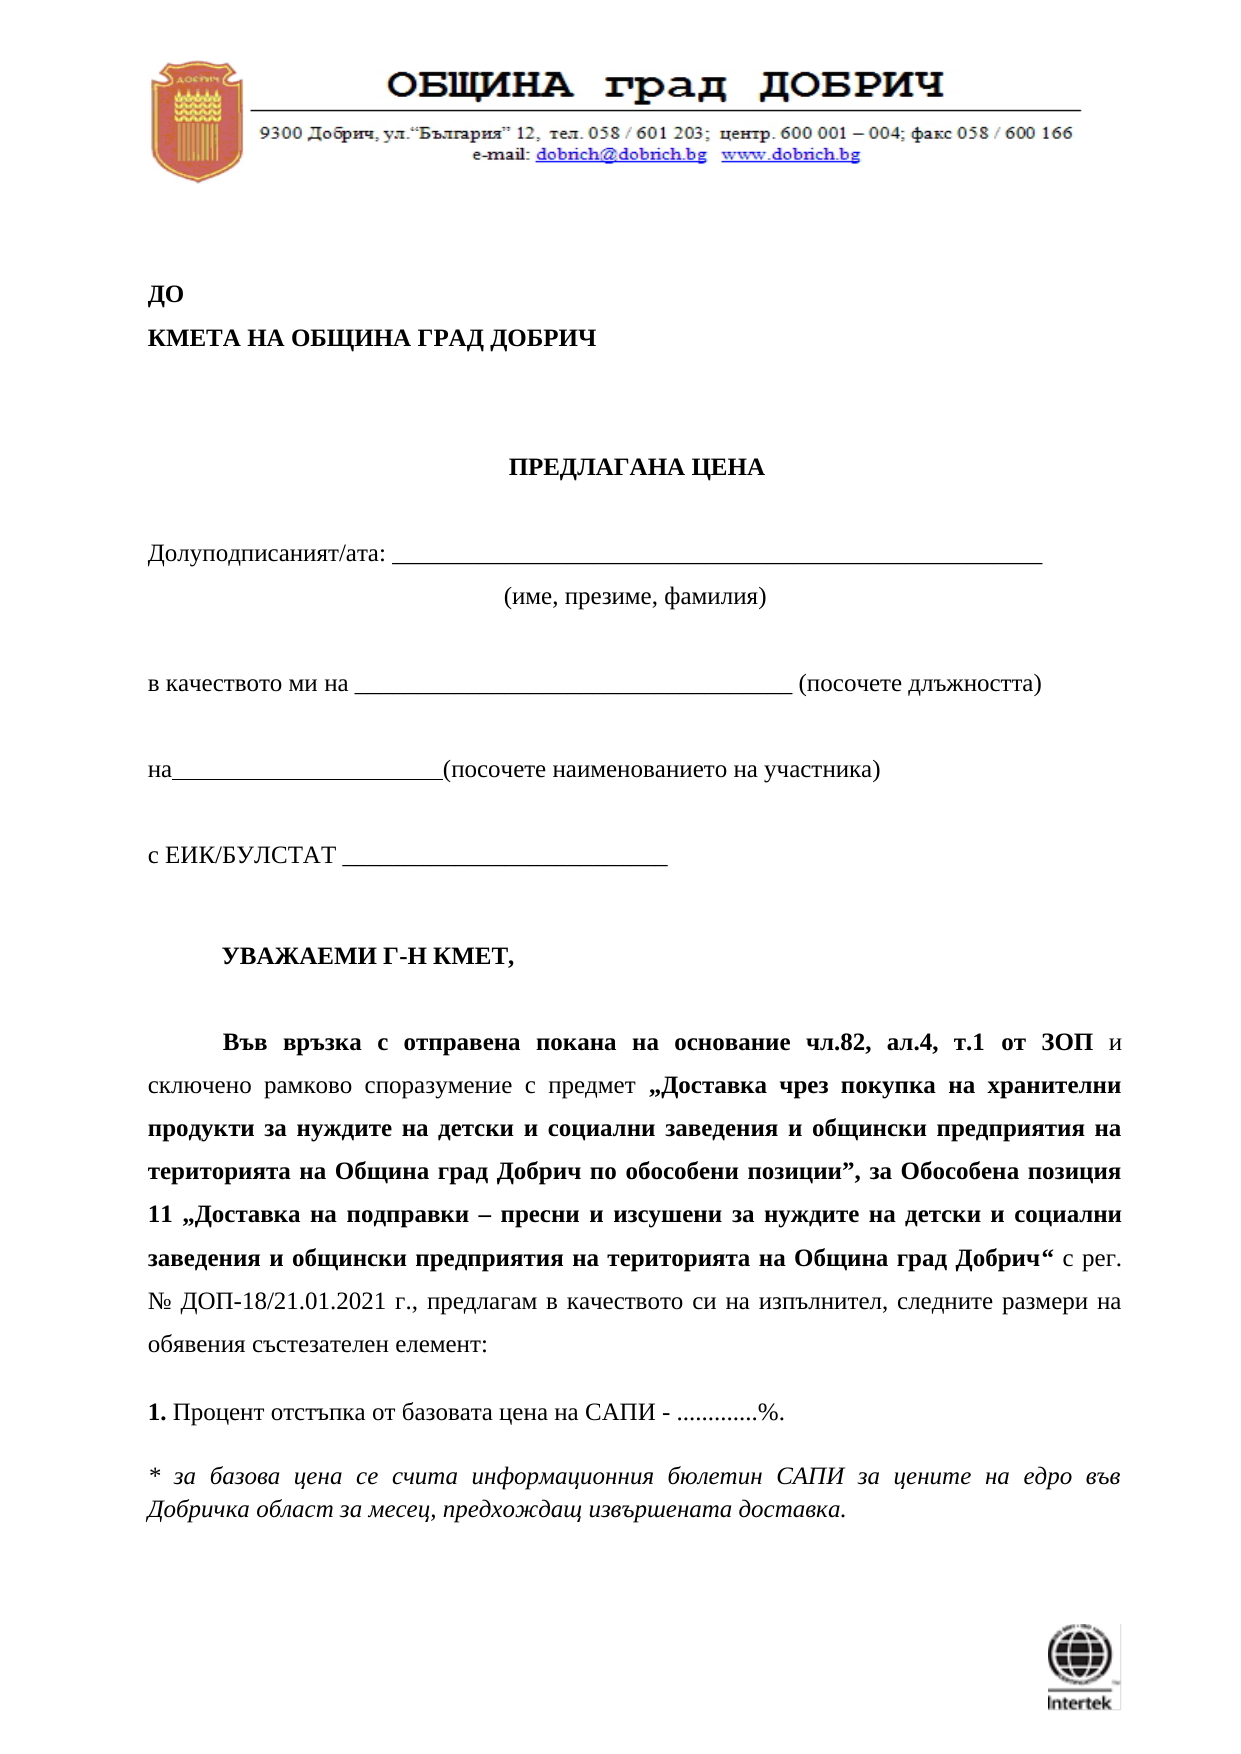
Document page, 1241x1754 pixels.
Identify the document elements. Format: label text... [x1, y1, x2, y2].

picture [1048, 1624, 1123, 1712]
text в качеството ми на ___________________________________ (посочете длъжността) [148, 668, 1122, 696]
text с ЕИК/БУЛСТАТ __________________________ [148, 840, 1122, 869]
text УВАЖАЕМИ Г-Н КМЕТ, [148, 941, 1122, 969]
text на (посочете наименованието на участника) [148, 754, 1133, 783]
text КМЕТА НА ОБЩИНА ГРАД ДОБРИЧ [148, 323, 1120, 351]
text 1. Процент отстъпка от базовата цена на САПИ - .............%. [148, 1397, 1122, 1426]
text ПРЕДЛАГАНА ЦЕНА [148, 452, 1120, 481]
picture [147, 59, 1086, 186]
text Долуподписаният/ата: ____________________________________________________ [148, 538, 1122, 567]
text ДО [148, 279, 1120, 308]
text (име, презиме, фамилия) [148, 581, 1122, 610]
text Във връзка с отправена покана на основание чл.82, ал.4, т.1 от ЗОП и сключено рамково споразумение с предмет „Доставка чрез покупка на хранителни продукти за нуждите на детски и социални заведения и общински предприятия на територията на Община град Добрич по обособени позиции”, за Обособена позиция 11 „Доставка на подправки – пресни и изсушени за нуждите на детски и социални заведения и общински предприятия на територията на Община град Добрич“ с рег. № ДОП-18/21.01.2021 г., предлагам в качеството си на изпълнител, следните размери на обявения състезателен елемент: [148, 1027, 1122, 1358]
text * за базова цена се счита информационния бюлетин САПИ за цените на едро във Добричка област за месец, предхождащ извършената доставка. [148, 1461, 1122, 1523]
